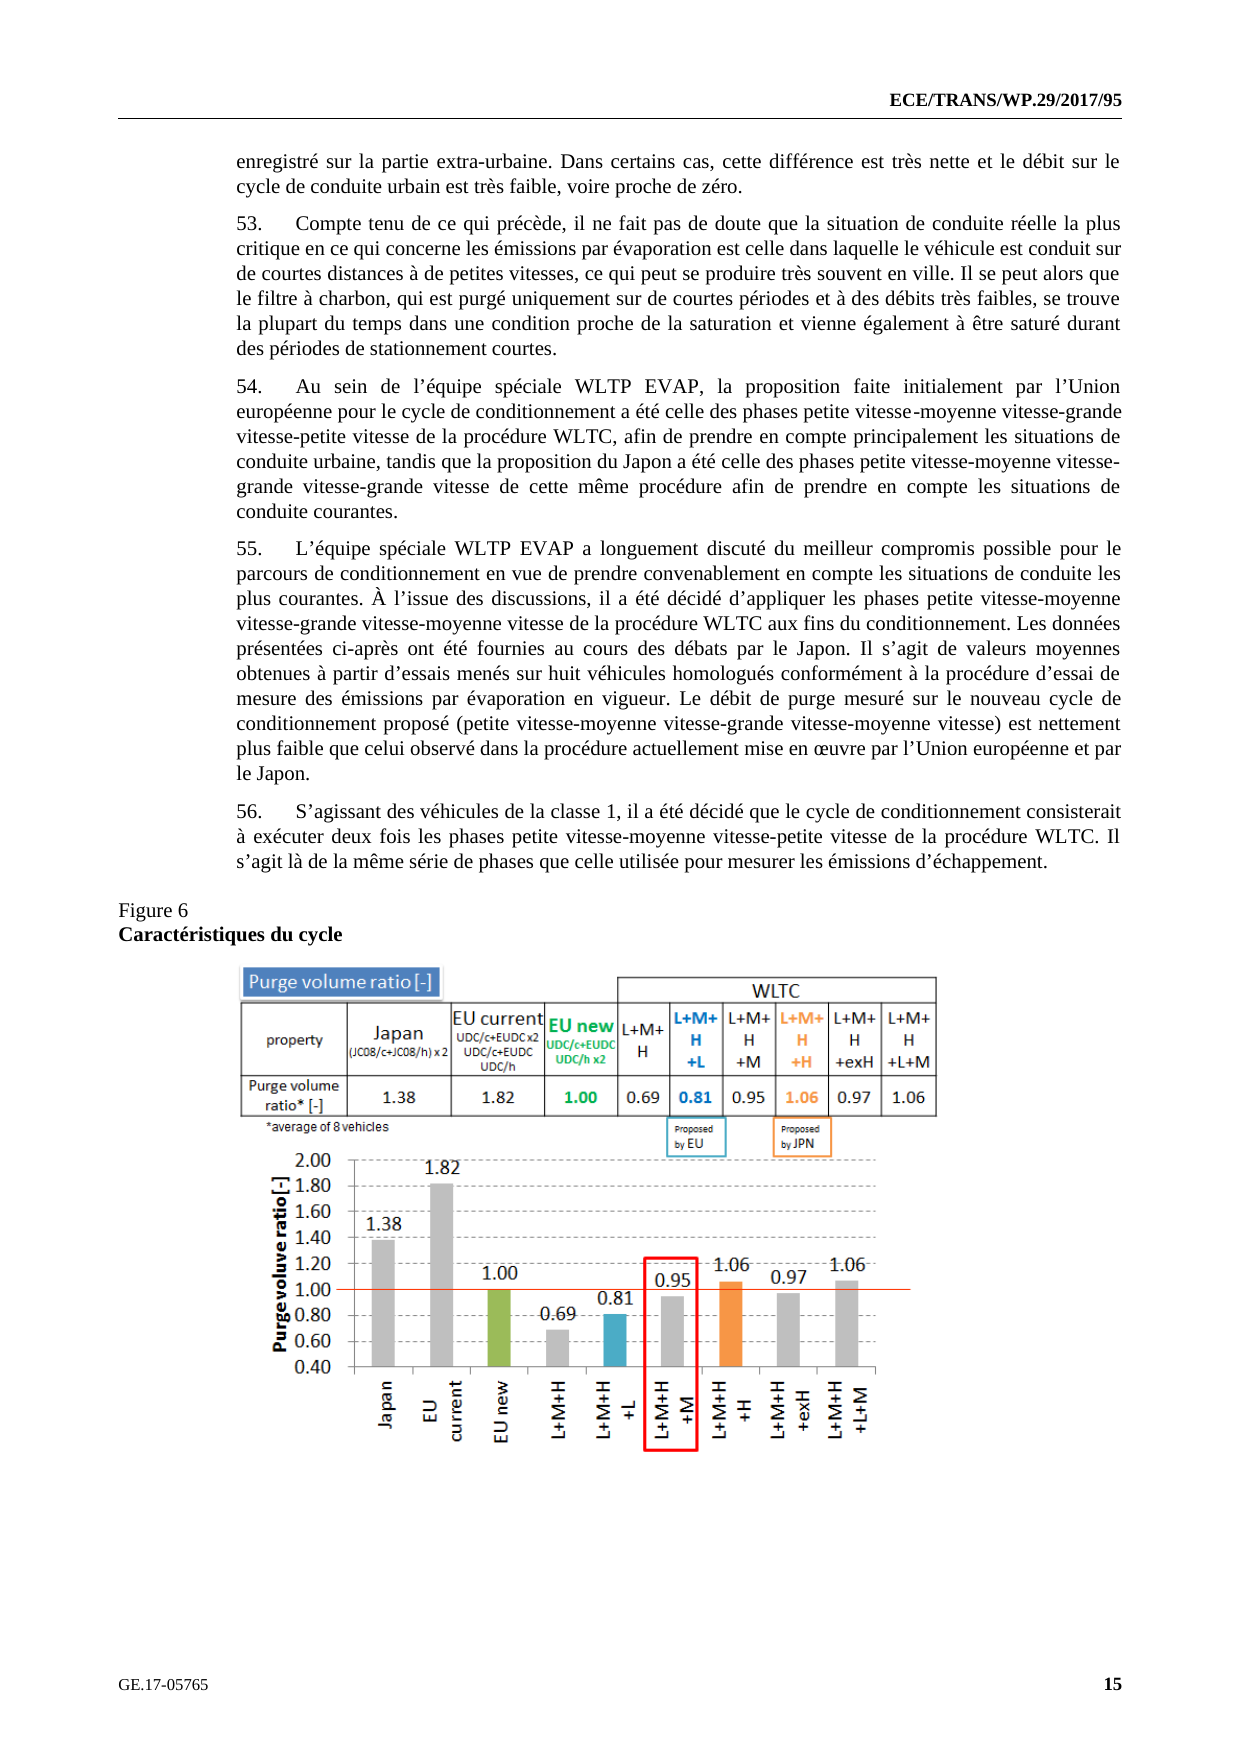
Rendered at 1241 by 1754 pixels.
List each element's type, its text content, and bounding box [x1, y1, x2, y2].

subtitle Caractéristiques du cycle [118, 922, 1122, 946]
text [236, 148, 1122, 198]
text L’équipe spéciale WLTP EVAP a longuement discuté du meilleur compromis possible pour le parcours de conditionnement en vue de prendre convenablement en compte les situations de conduite les plus courantes. À l’issue des discussions, il a été décidé d’appliquer les phases petite vitesse-moyenne vitesse-grande vitesse-moyenne vitesse de la procédure WLTC aux fins du conditionnement. Les données présentées ci-après ont été fournies au cours des débats par le Japon. Il s’agit de valeurs moyennes obtenues à partir d’essais menés sur huit véhicules homologués conformément à la procédure d’essai de mesure des émissions par évaporation en vigueur. Le débit de purge mesuré sur le nouveau cycle de conditionnement proposé (petite vitesse-moyenne vitesse-grande vitesse-moyenne vitesse) est nettement plus faible que celui observé dans la procédure actuellement mise en œuvre par l’Union européenne et par le Japon. [236, 535, 1122, 785]
picture [236, 958, 946, 1456]
text Au sein de l’équipe spéciale WLTP EVAP, la proposition faite initialement par l’Union européenne pour le cycle de conditionnement a été celle des phases petite vitesse-moyenne vitesse-grande vitesse-petite vitesse de la procédure WLTC, afin de prendre en compte principalement les situations de conduite urbaine, tandis que la proposition du Japon a été celle des phases petite vitesse-moyenne vitesse-grande vitesse-grande vitesse de cette même procédure afin de prendre en compte les situations de conduite courantes. [236, 373, 1122, 523]
text Compte tenu de ce qui précède, il ne fait pas de doute que la situation de conduite réelle la plus critique en ce qui concerne les émissions par évaporation est celle dans laquelle le véhicule est conduit sur de courtes distances à de petites vitesses, ce qui peut se produire très souvent en ville. Il se peut alors que le filtre à charbon, qui est purgé uniquement sur de courtes périodes et à des débits très faibles, se trouve la plupart du temps dans une condition proche de la saturation et vienne également à être saturé durant des périodes de stationnement courtes. [236, 210, 1122, 360]
subtitle Figure 6 [118, 898, 1122, 922]
text S’agissant des véhicules de la classe 1, il a été décidé que le cycle de conditionnement consisterait à exécuter deux fois les phases petite vitesse-moyenne vitesse-petite vitesse de la procédure WLTC. Il s’agit là de la même série de phases que celle utilisée pour mesurer les émissions d’échappement. [236, 798, 1122, 873]
